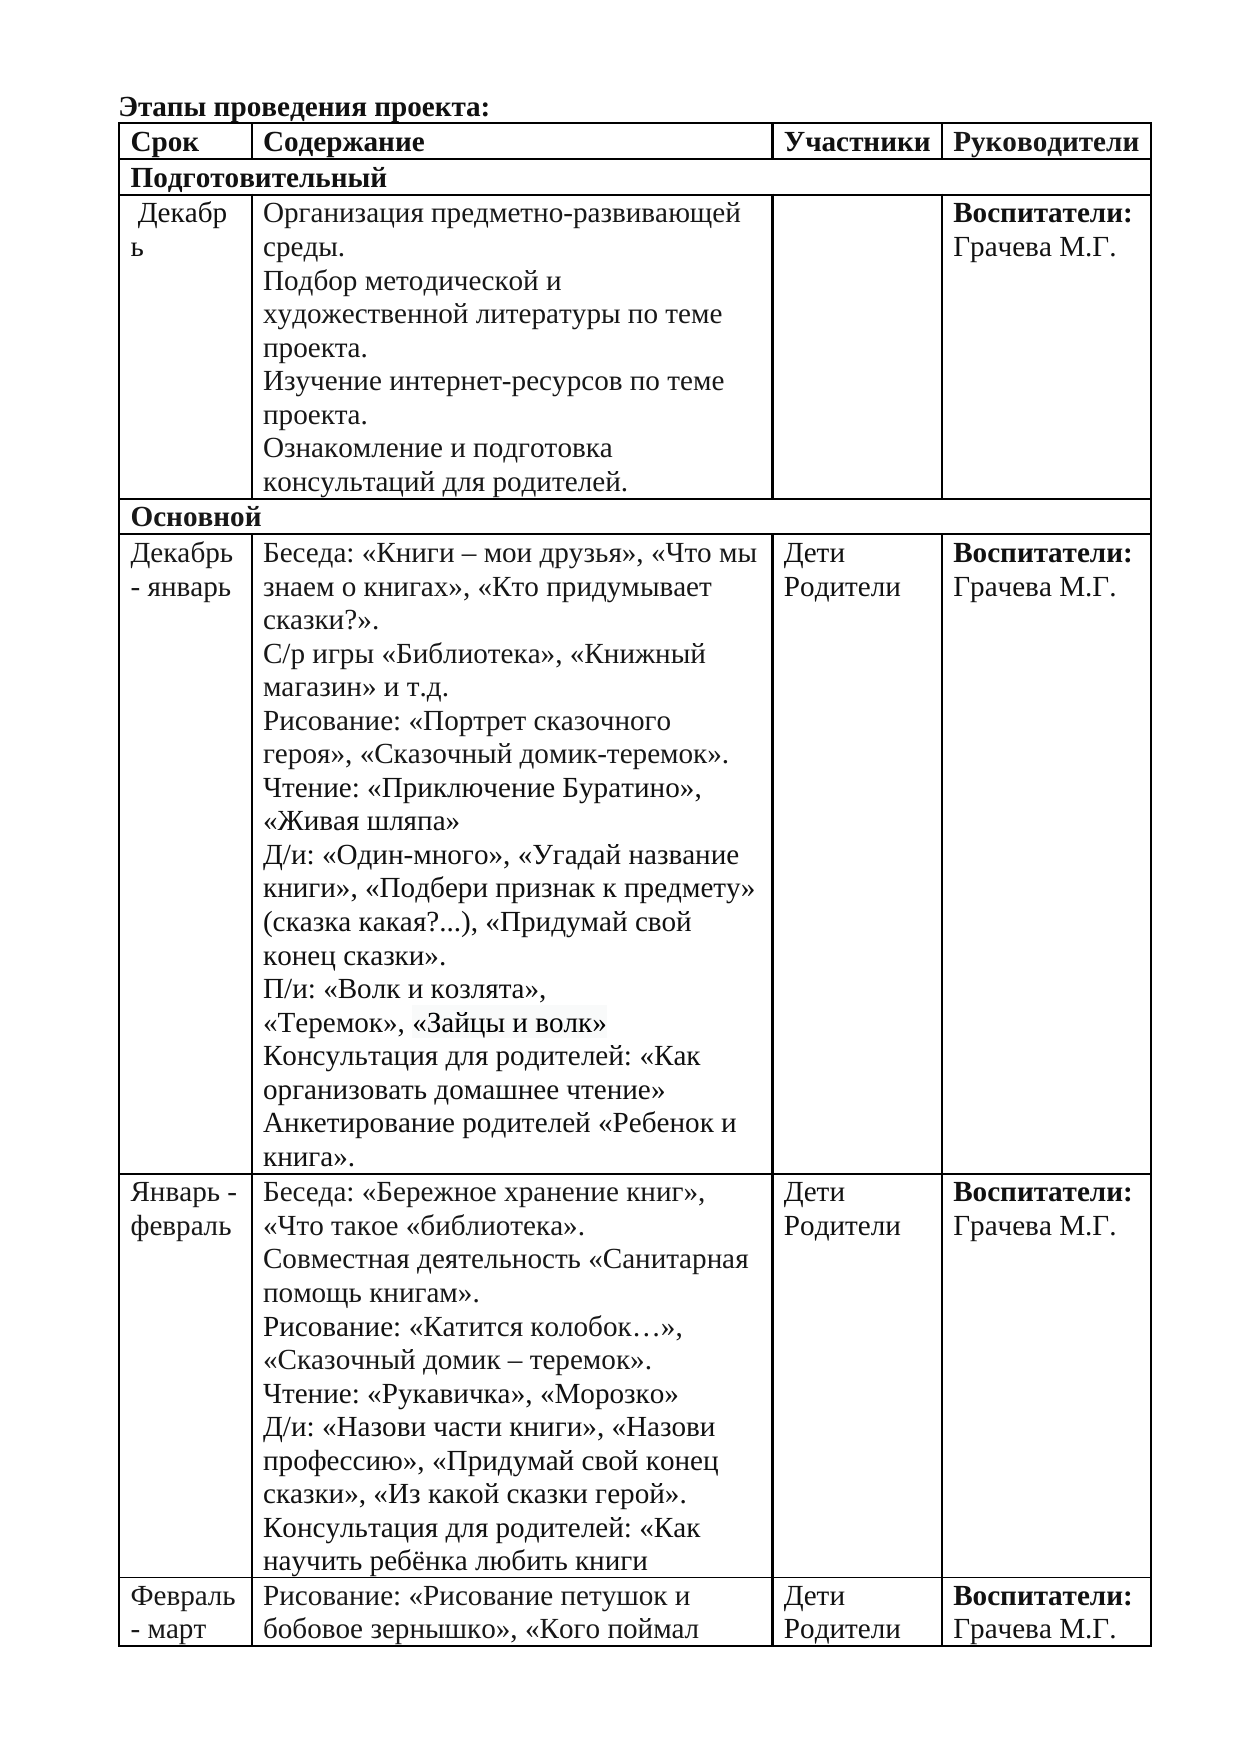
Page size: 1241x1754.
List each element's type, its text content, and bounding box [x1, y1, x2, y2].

table_cell Январь - февраль [120, 1175, 251, 1577]
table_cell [943, 1578, 1150, 1645]
table_cell Подготовительный [120, 160, 1150, 193]
table_cell Февраль - март [120, 1578, 251, 1645]
table_cell Беседа: «Бережное хранение книг», «Что такое «библиотека». Совместная деятельность «Санитарная помощь книгам». Рисование: «Катится колобок…», «Сказочный домик – теремок». Чтение: «Рукавичка», «Морозко» Д/и: «Назови части книги», «Назови профессию», «Придумай свой конец сказки», «Из какой сказки герой». Консультация для родителей: «Как научить ребёнка любить книги [253, 1175, 771, 1577]
table_cell Дети Родители [774, 535, 941, 1172]
text Этапы проведения проекта: [118, 89, 1152, 122]
table_cell Организация предметно-развивающей среды. Подбор методической и художественной литературы по теме проекта. Изучение интернет-ресурсов по теме проекта. Ознакомление и подготовка консультаций для родителей. [253, 196, 771, 497]
table_cell Декабрь [120, 196, 251, 497]
table_cell Воспитатели: Грачева М.Г. [943, 535, 1150, 1172]
table_cell Беседа: «Книги – мои друзья», «Что мы знаем о книгах», «Кто придумывает сказки?». С/р игры «Библиотека», «Книжный магазин» и т.д. Рисование: «Портрет сказочного героя», «Сказочный домик-теремок». Чтение: «Приключение Буратино», «Живая шляпа» Д/и: «Один-много», «Угадай название книги», «Подбери признак к предмету» (сказка какая?...), «Придумай свой конец сказки». П/и: «Волк и козлята», «Теремок», «Зайцы и волк» Консультация для родителей: «Как организовать домашнее чтение» Анкетирование родителей «Ребенок и книга». [253, 535, 771, 1172]
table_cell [253, 1578, 771, 1645]
table_cell Дети Родители [774, 1578, 941, 1645]
table_header Срок [120, 124, 251, 158]
table_cell Воспитатели: Грачева М.Г. [943, 196, 1150, 497]
table_cell Основной [120, 500, 1150, 533]
table_cell Дети Родители [774, 1175, 941, 1577]
table_cell [774, 196, 941, 497]
table_header Участники [774, 124, 941, 158]
table_cell Декабрь - январь [120, 535, 251, 1172]
table_header Содержание [253, 124, 771, 158]
table_cell Воспитатели: Грачева М.Г. [943, 1175, 1150, 1577]
table_header Руководители [943, 124, 1150, 158]
